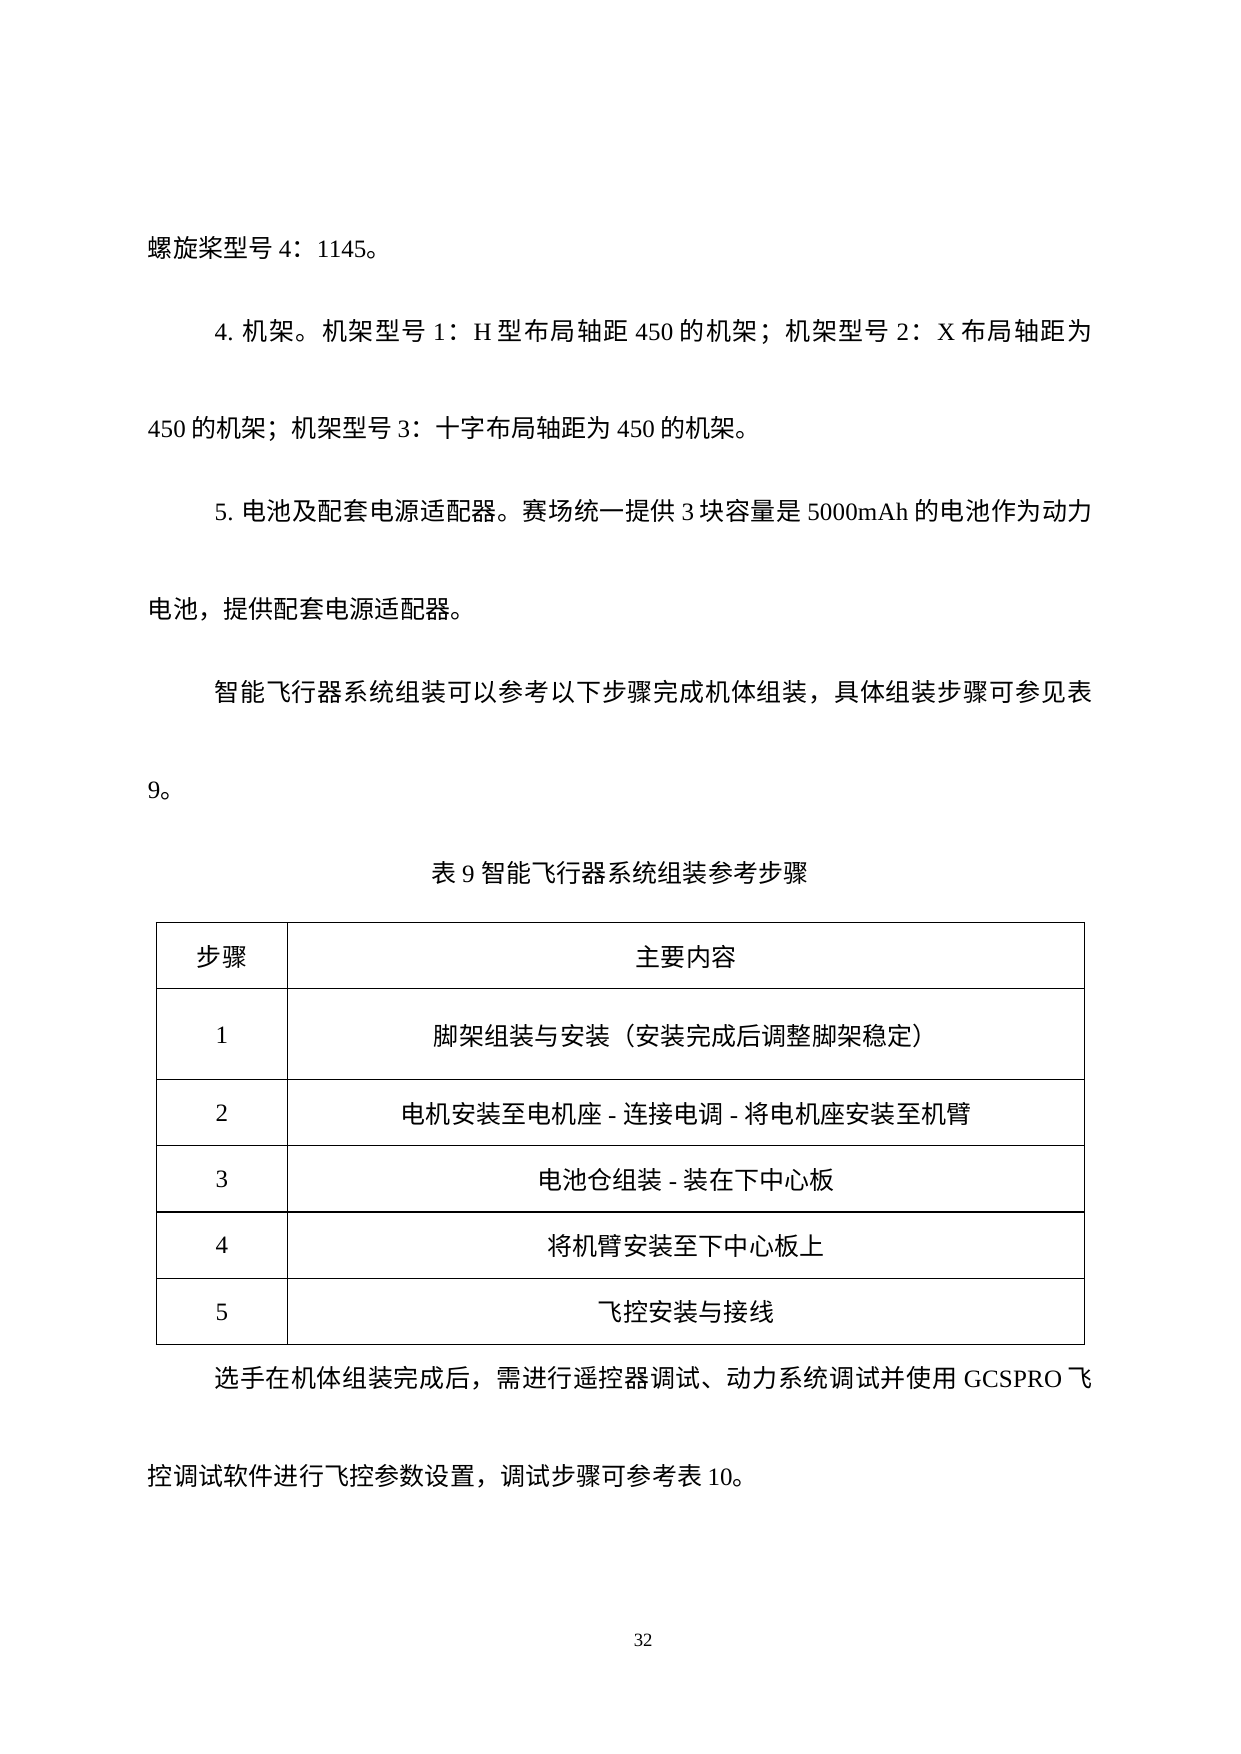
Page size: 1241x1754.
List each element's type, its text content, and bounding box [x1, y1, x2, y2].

table_header 主要内容 [288, 923, 1084, 988]
table_cell 电池仓组装 - 装在下中心板 [288, 1146, 1084, 1211]
table_cell 电机安装至电机座 - 连接电调 - 将电机座安装至机臂 [288, 1080, 1084, 1145]
table_cell 飞控安装与接线 [288, 1279, 1084, 1343]
table_cell 脚架组装与安装（安装完成后调整脚架稳定） [288, 989, 1084, 1079]
table_cell 4 [157, 1213, 287, 1277]
table_cell 2 [157, 1080, 287, 1145]
text 5. 电池及配套电源适配器。赛场统一提供3块容量是5000mAh的电池作为动力电池，提供配套电源适配器。 [148, 477, 1093, 640]
table_cell 3 [157, 1146, 287, 1211]
table_header 步骤 [157, 923, 287, 988]
text 4. 机架。机架型号1：H型布局轴距450的机架；机架型号2：X布局轴距为450的机架；机架型号3：十字布局轴距为450的机架。 [148, 297, 1093, 459]
text 智能飞行器系统组装可以参考以下步骤完成机体组装，具体组装步骤可参见表9。 [148, 658, 1093, 821]
text 选手在机体组装完成后，需进行遥控器调试、动力系统调试并使用GCSPRO飞控调试软件进行飞控参数设置，调试步骤可参考表10。 [148, 1344, 1093, 1507]
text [148, 214, 1093, 279]
table_cell 1 [157, 989, 287, 1079]
text 表9 智能飞行器系统组装参考步骤 [148, 839, 1093, 904]
table_cell 将机臂安装至下中心板上 [288, 1213, 1084, 1277]
table_cell 5 [157, 1279, 287, 1343]
